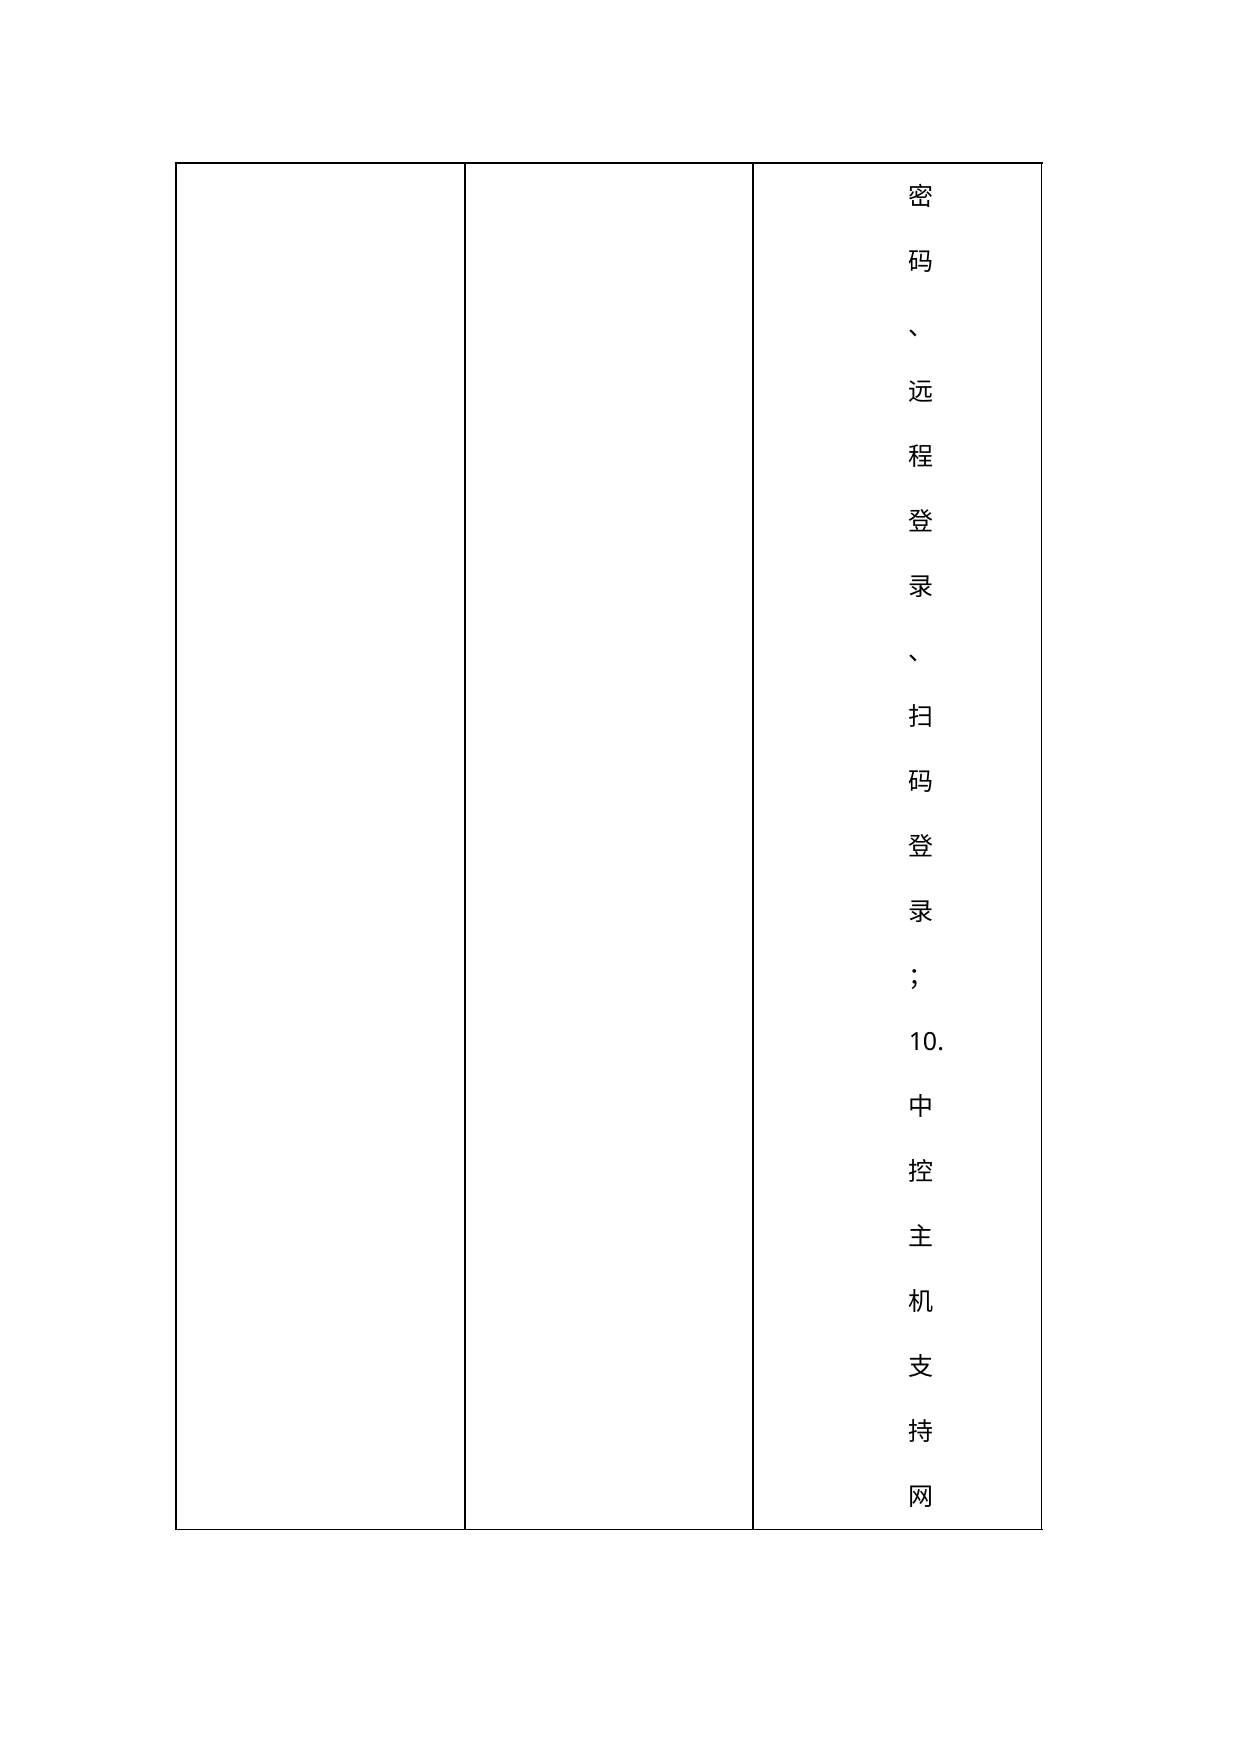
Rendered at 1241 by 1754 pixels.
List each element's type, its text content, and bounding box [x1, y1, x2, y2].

table_cell [754, 164, 1041, 1528]
table_cell [466, 164, 752, 1528]
table_cell 1 [177, 164, 464, 1528]
